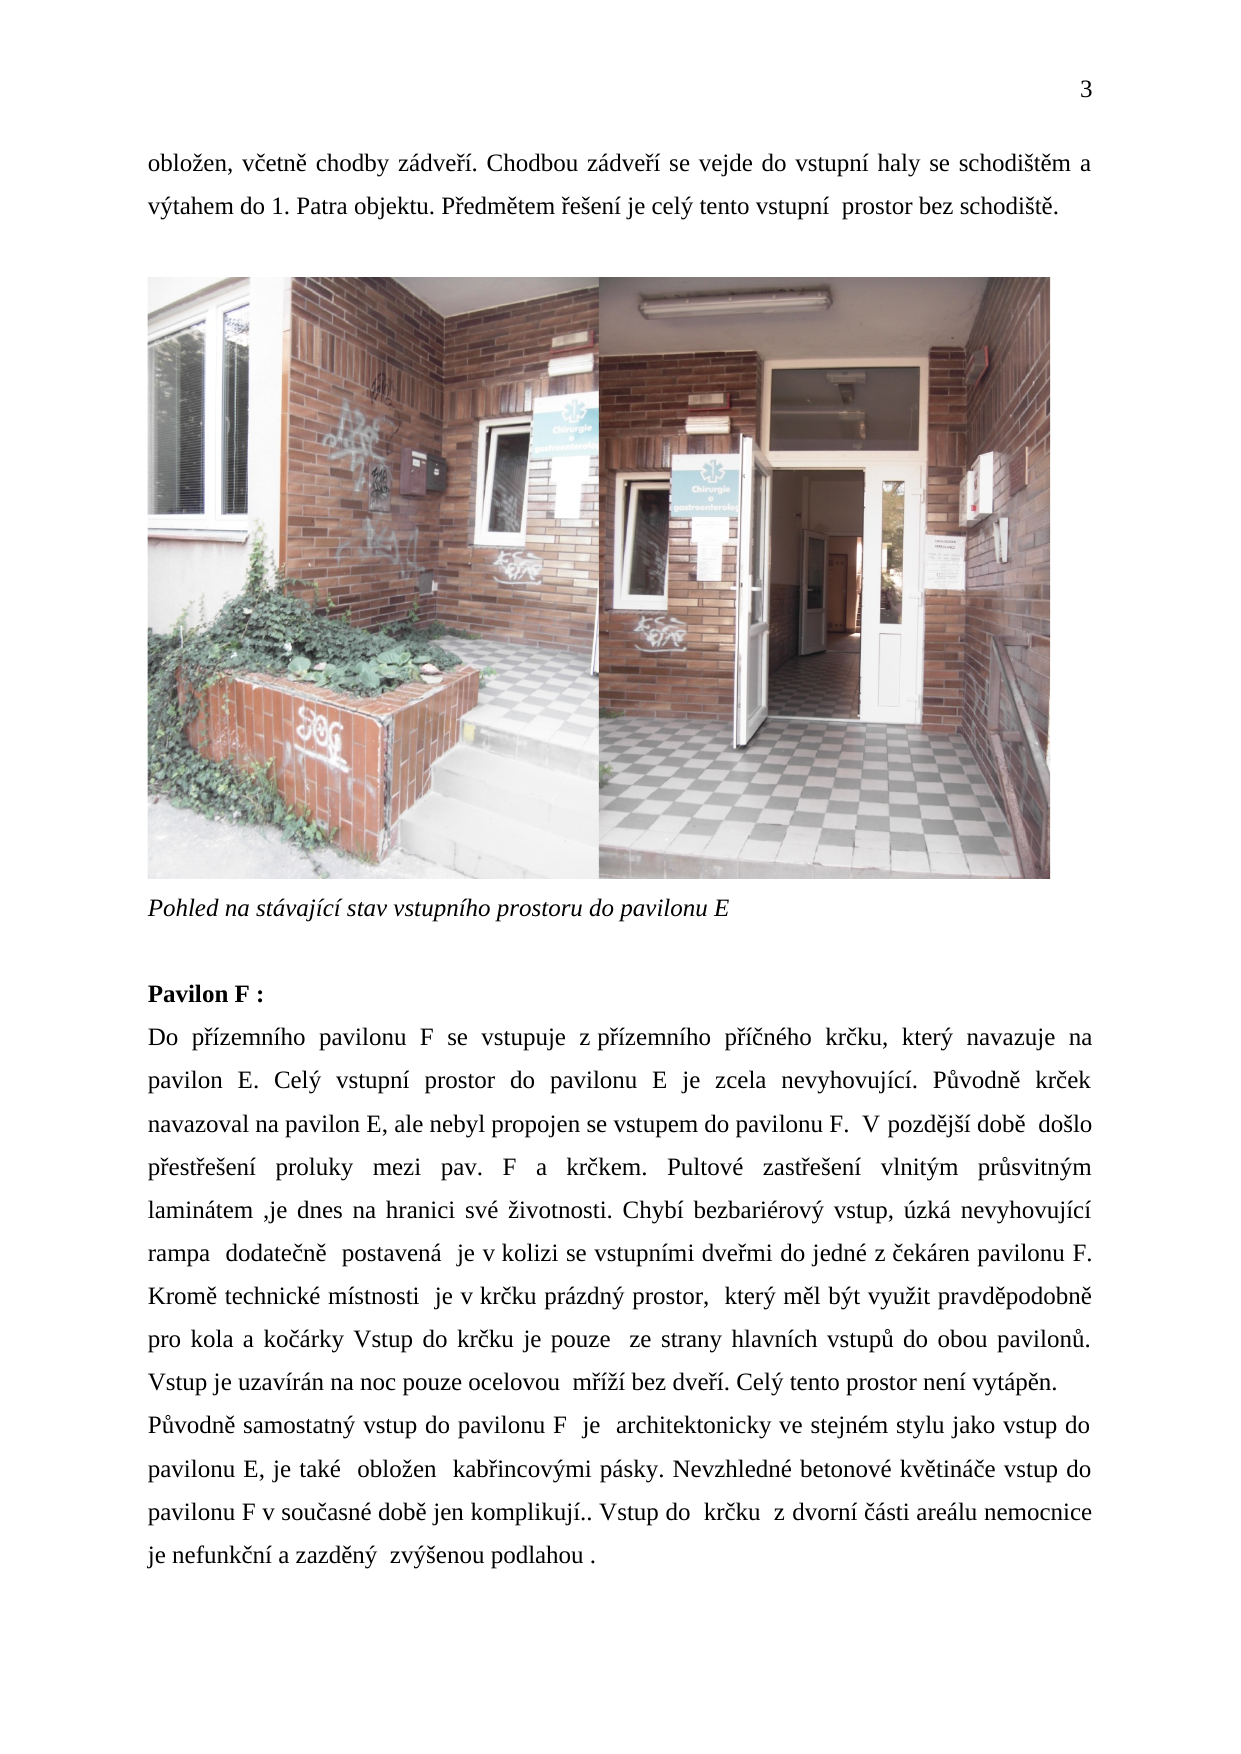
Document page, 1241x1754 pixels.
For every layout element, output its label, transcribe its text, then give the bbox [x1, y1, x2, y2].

text Původně samostatný vstup do pavilonu F je architektonicky ve stejném stylu jako vstup do pavilonu E, je také obložen kabřincovými pásky. Nevzhledné betonové květináče vstup do pavilonu F v současné době jen komplikují.. Vstup do krčku z dvorní části areálu nemocnice je nefunkční a zazděný zvýšenou podlahou . [148, 1411, 1092, 1569]
picture [147, 277, 1050, 879]
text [148, 148, 1092, 219]
text Do přízemního pavilonu F se vstupuje z přízemního příčného krčku, který navazuje na pavilon E. Celý vstupní prostor do pavilonu E je zcela nevyhovující. Původně krček navazoval na pavilon E, ale nebyl propojen se vstupem do pavilonu F. V pozdější době došlo přestřešení proluky mezi pav. F a krčkem. Pultové zastřešení vlnitým průsvitným laminátem ,je dnes na hranici své životnosti. Chybí bezbariérový vstup, úzká nevyhovující rampa dodatečně postavená je v kolizi se vstupními dveřmi do jedné z čekáren pavilonu F. Kromě technické místnosti je v krčku prázdný prostor, který měl být využit pravděpodobně pro kola a kočárky Vstup do krčku je pouze ze strany hlavních vstupů do obou pavilonů. Vstup je uzavírán na noc pouze ocelovou mříží bez dveří. Celý tento prostor není vytápěn. [148, 1022, 1092, 1396]
text Pavilon F : [148, 979, 1092, 1008]
text Pohled na stávající stav vstupního prostoru do pavilonu E [148, 893, 1092, 922]
